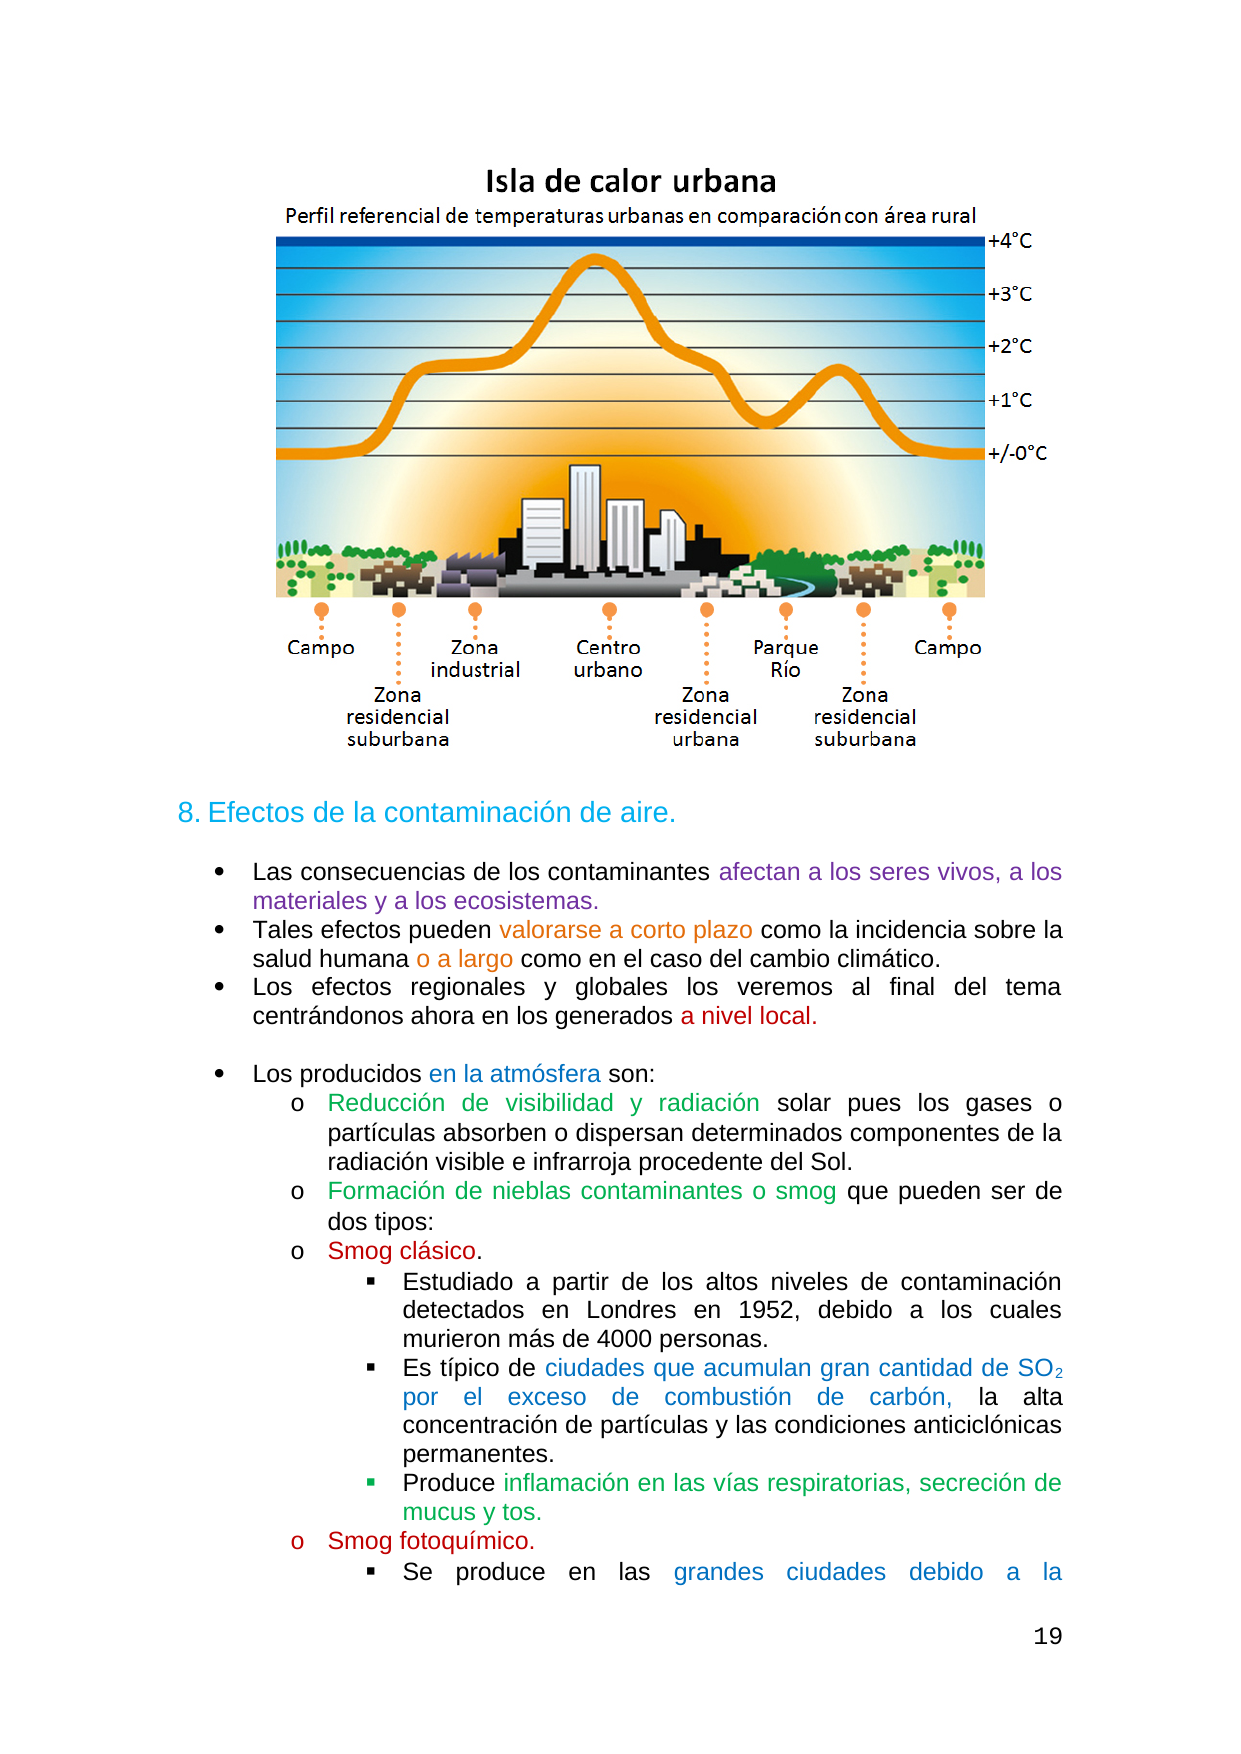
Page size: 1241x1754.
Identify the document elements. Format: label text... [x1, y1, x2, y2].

list Reducción de visibilidad y radiación solar pues los gases o partículas absorben o dispersan determinados componentes de la radiación visible e infrarroja procedente del Sol. [290, 1087, 1063, 1176]
list Los producidos en la atmósfera son: [215, 1059, 1063, 1087]
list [365, 1557, 1063, 1585]
list Las consecuencias de los contaminantes afectan a los seres vivos, a los materiales y a los ecosistemas. [215, 857, 1063, 915]
list Estudiado a partir de los altos niveles de contaminación detectados en Londres en 1952, debido a los cuales murieron más de 4000 personas. [365, 1267, 1063, 1353]
list Smog clásico. [290, 1236, 1063, 1267]
picture [252, 147, 1069, 766]
list Smog fotoquímico. [290, 1526, 1063, 1557]
list Tales efectos pueden valorarse a corto plazo como la incidencia sobre la salud humana o a largo como en el caso del cambio climático. [215, 915, 1063, 972]
list Efectos de la contaminación de aire. [177, 795, 1063, 828]
list Los efectos regionales y globales los veremos al final del tema centrándonos ahora en los generados a nivel local. [215, 972, 1063, 1030]
list Formación de nieblas contaminantes o smog que pueden ser de dos tipos: [290, 1176, 1063, 1236]
list Es típico de ciudades que acumulan gran cantidad de SO2 por el exceso de combustión de carbón, la alta concentración de partículas y las condiciones anticiclónicas permanentes. [365, 1353, 1063, 1468]
list Produce inflamación en las vías respiratorias, secreción de mucus y tos. [365, 1468, 1063, 1526]
